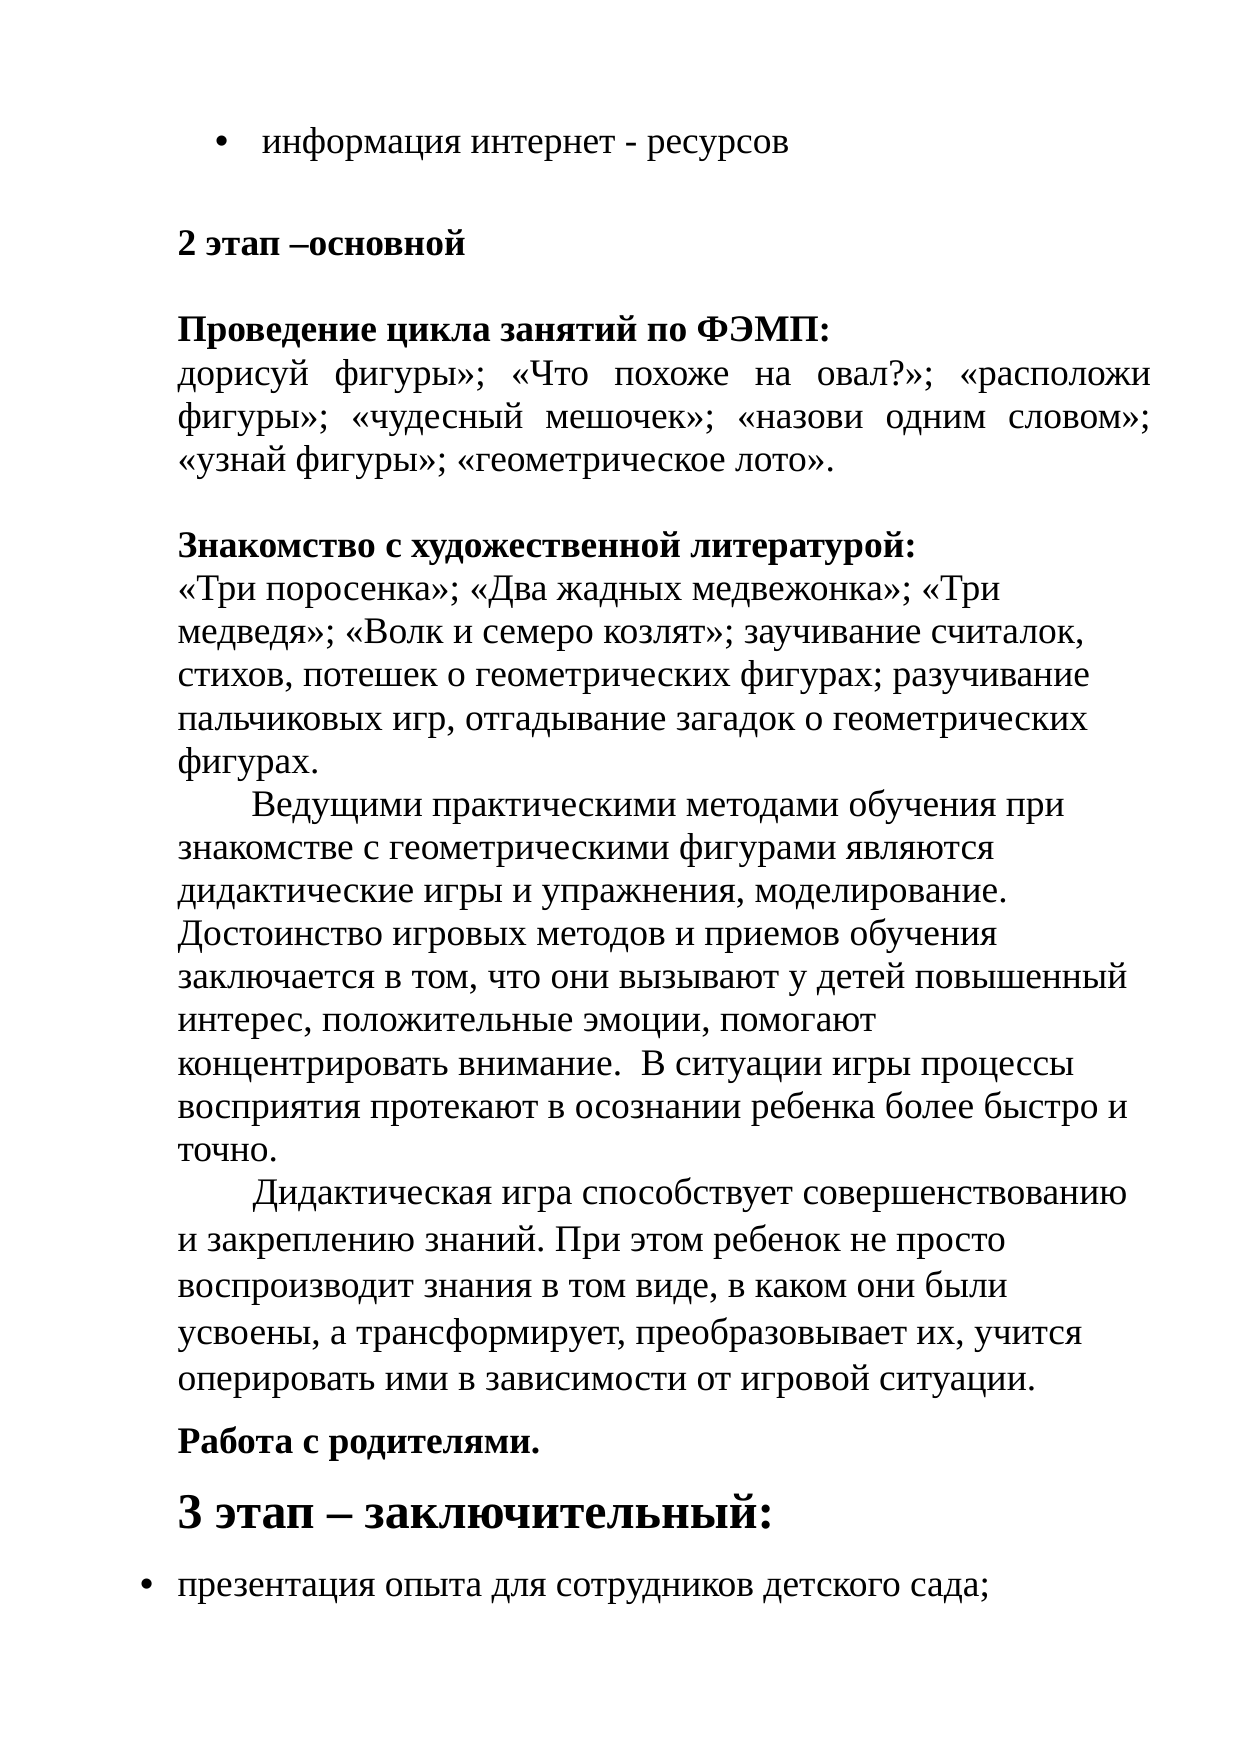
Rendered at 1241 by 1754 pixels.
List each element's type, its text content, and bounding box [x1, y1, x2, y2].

text дорисуй фигуры»; «Что похоже на овал?»; «расположи фигуры»; «чудесный мешочек»; «назови одним словом»; «узнай фигуры»; «геометрическое лото». [177, 350, 1152, 479]
text Дидактическая игра способствует совершенствованию и закреплению знаний. При этом ребенок не просто воспроизводит знания в том виде, в каком они были усвоены, а трансформирует, преобразовывает их, учится оперировать ими в зависимости от игровой ситуации. [177, 1169, 1152, 1399]
text Достоинство игровых методов и приемов обучения заключается в том, что они вызывают у детей повышенный интерес, положительные эмоции, помогают концентрировать внимание. В ситуации игры процессы восприятия протекают в осознании ребенка более быстро и точно. [177, 911, 1152, 1169]
text Работа с родителями. [177, 1419, 1152, 1462]
text Проведение цикла занятий по ФЭМП: [177, 307, 1152, 350]
list информация интернет - ресурсов [215, 118, 1152, 161]
text Ведущими практическими методами обучения при знакомстве с геометрическими фигурами являются дидактические игры и упражнения, моделирование. [177, 781, 1152, 911]
text 2 этап –основной [177, 221, 1152, 264]
text Знакомство с художественной литературой: [177, 522, 1152, 566]
text 3 этап – заключительный: [177, 1482, 1152, 1539]
text «Три поросенка»; «Два жадных медвежонка»; «Три медведя»; «Волк и семеро козлят»; заучивание считалок, стихов, потешек о геометрических фигурах; разучивание пальчиковых игр, отгадывание загадок о геометрических фигурах. [177, 566, 1152, 781]
list презентация опыта для сотрудников детского сада; [140, 1561, 1152, 1604]
